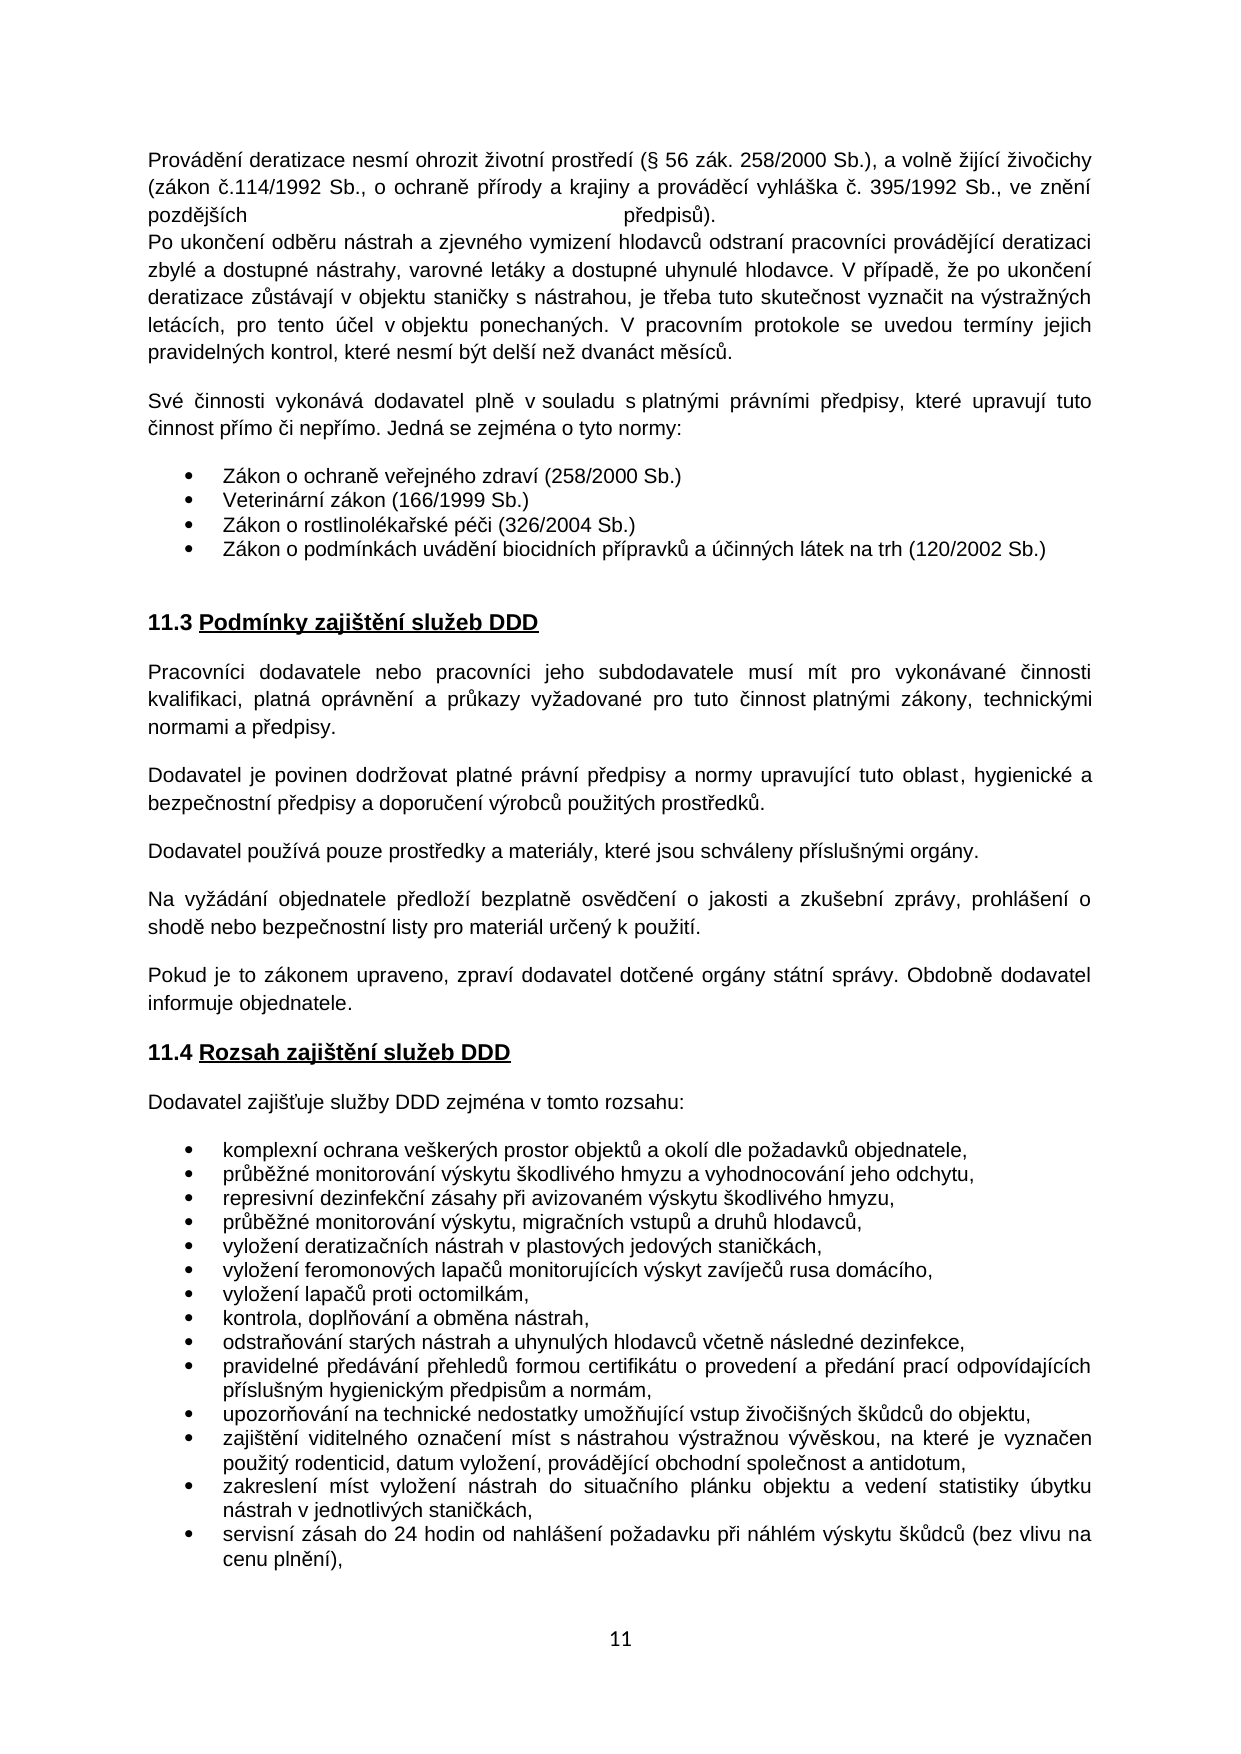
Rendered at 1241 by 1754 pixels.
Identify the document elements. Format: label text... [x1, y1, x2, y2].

list Zákon o ochraně veřejného zdraví (258/2000 Sb.) [185, 464, 1093, 488]
text Své činnosti vykonává dodavatel plně v souladu s platnými právními předpisy, které upravují tuto činnost přímo či nepřímo. Jedná se zejména o tyto normy: [148, 388, 1093, 440]
list průběžné monitorování výskytu, migračních vstupů a druhů hlodavců, [185, 1210, 1093, 1234]
list zajištění viditelného označení míst s nástrahou výstražnou vývěskou, na které je vyznačen použitý rodenticid, datum vyložení, provádějící obchodní společnost a antidotum, [185, 1426, 1093, 1474]
list průběžné monitorování výskytu škodlivého hmyzu a vyhodnocování jeho odchytu, [185, 1162, 1093, 1186]
text Provádění deratizace nesmí ohrozit životní prostředí (§ 56 zák. 258/2000 Sb.), a volně žijící živočichy (zákon č.114/1992 Sb., o ochraně přírody a krajiny a prováděcí vyhláška č. 395/1992 Sb., ve znění pozdějších předpisů). Po ukončení odběru nástrah a zjevného vymizení hlodavců odstraní pracovníci provádějící deratizaci zbylé a dostupné nástrahy, varovné letáky a dostupné uhynulé hlodavce. V případě, že po ukončení deratizace zůstávají v objektu staničky s nástrahou, je třeba tuto skutečnost vyznačit na výstražných letácích, pro tento účel v objektu ponechaných. V pracovním protokole se uvedou termíny jejich pravidelných kontrol, které nesmí být delší než dvanáct měsíců. [148, 148, 1093, 364]
text 11.4 Rozsah zajištění služeb DDD [148, 1039, 1093, 1065]
list vyložení deratizačních nástrah v plastových jedových staničkách, [185, 1234, 1093, 1258]
text 11.3 Podmínky zajištění služeb DDD [148, 608, 1093, 635]
list vyložení feromonových lapačů monitorujících výskyt zavíječů rusa domácího, [185, 1258, 1093, 1282]
text Dodavatel zajišťuje služby DDD zejména v tomto rozsahu: [148, 1090, 1093, 1114]
list pravidelné předávání přehledů formou certifikátu o provedení a předání prací odpovídajících příslušným hygienickým předpisům a normám, [185, 1354, 1093, 1402]
text Dodavatel používá pouze prostředky a materiály, které jsou schváleny příslušnými orgány. [148, 839, 1093, 863]
text Dodavatel je povinen dodržovat platné právní předpisy a normy upravující tuto oblast, hygienické a bezpečnostní předpisy a doporučení výrobců použitých prostředků. [148, 763, 1093, 814]
text Na vyžádání objednatele předloží bezplatně osvědčení o jakosti a zkušební zprávy, prohlášení o shodě nebo bezpečnostní listy pro materiál určený k použití. [148, 887, 1093, 938]
list represivní dezinfekční zásahy při avizovaném výskytu škodlivého hmyzu, [185, 1186, 1093, 1210]
text Pracovníci dodavatele nebo pracovníci jeho subdodavatele musí mít pro vykonávané činnosti kvalifikaci, platná oprávnění a průkazy vyžadované pro tuto činnost platnými zákony, technickými normami a předpisy. [148, 659, 1093, 738]
list upozorňování na technické nedostatky umožňující vstup živočišných škůdců do objektu, [185, 1402, 1093, 1426]
list Veterinární zákon (166/1999 Sb.) [185, 488, 1093, 512]
text Pokud je to zákonem upraveno, zpraví dodavatel dotčené orgány státní správy. Obdobně dodavatel informuje objednatele. [148, 963, 1093, 1014]
list zakreslení míst vyložení nástrah do situačního plánku objektu a vedení statistiky úbytku nástrah v jednotlivých staničkách, [185, 1474, 1093, 1522]
list kontrola, doplňování a obměna nástrah, [185, 1306, 1093, 1330]
list Zákon o rostlinolékařské péči (326/2004 Sb.) [185, 512, 1093, 536]
list servisní zásah do 24 hodin od nahlášení požadavku při náhlém výskytu škůdců (bez vlivu na cenu plnění), [185, 1522, 1093, 1570]
list odstraňování starých nástrah a uhynulých hlodavců včetně následné dezinfekce, [185, 1330, 1093, 1354]
list Zákon o podmínkách uvádění biocidních přípravků a účinných látek na trh (120/2002 Sb.) [185, 536, 1093, 561]
list komplexní ochrana veškerých prostor objektů a okolí dle požadavků objednatele, [185, 1138, 1093, 1162]
list vyložení lapačů proti octomilkám, [185, 1282, 1093, 1306]
